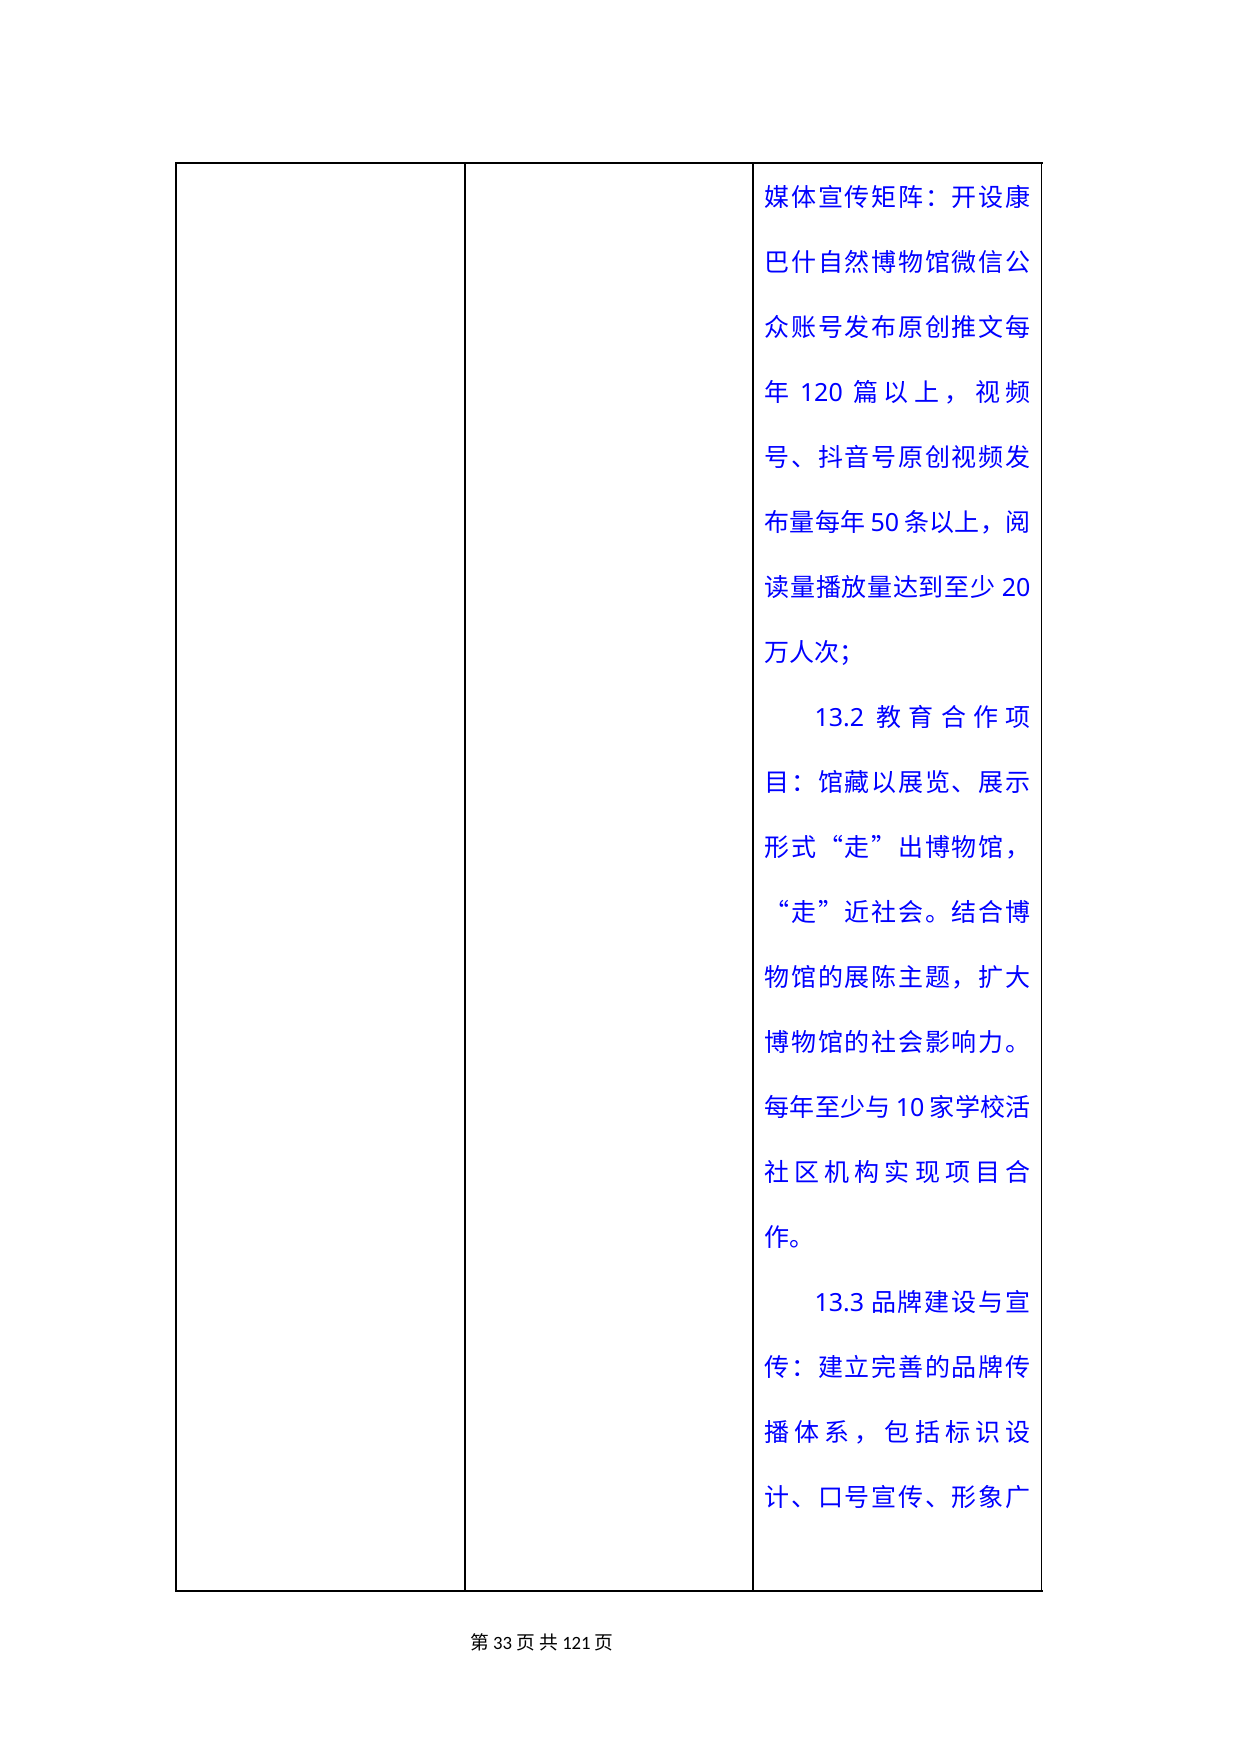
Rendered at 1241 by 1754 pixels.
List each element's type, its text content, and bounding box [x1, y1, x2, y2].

table_cell [466, 164, 752, 1590]
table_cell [754, 164, 1041, 1590]
table_cell 1 [177, 164, 464, 1590]
